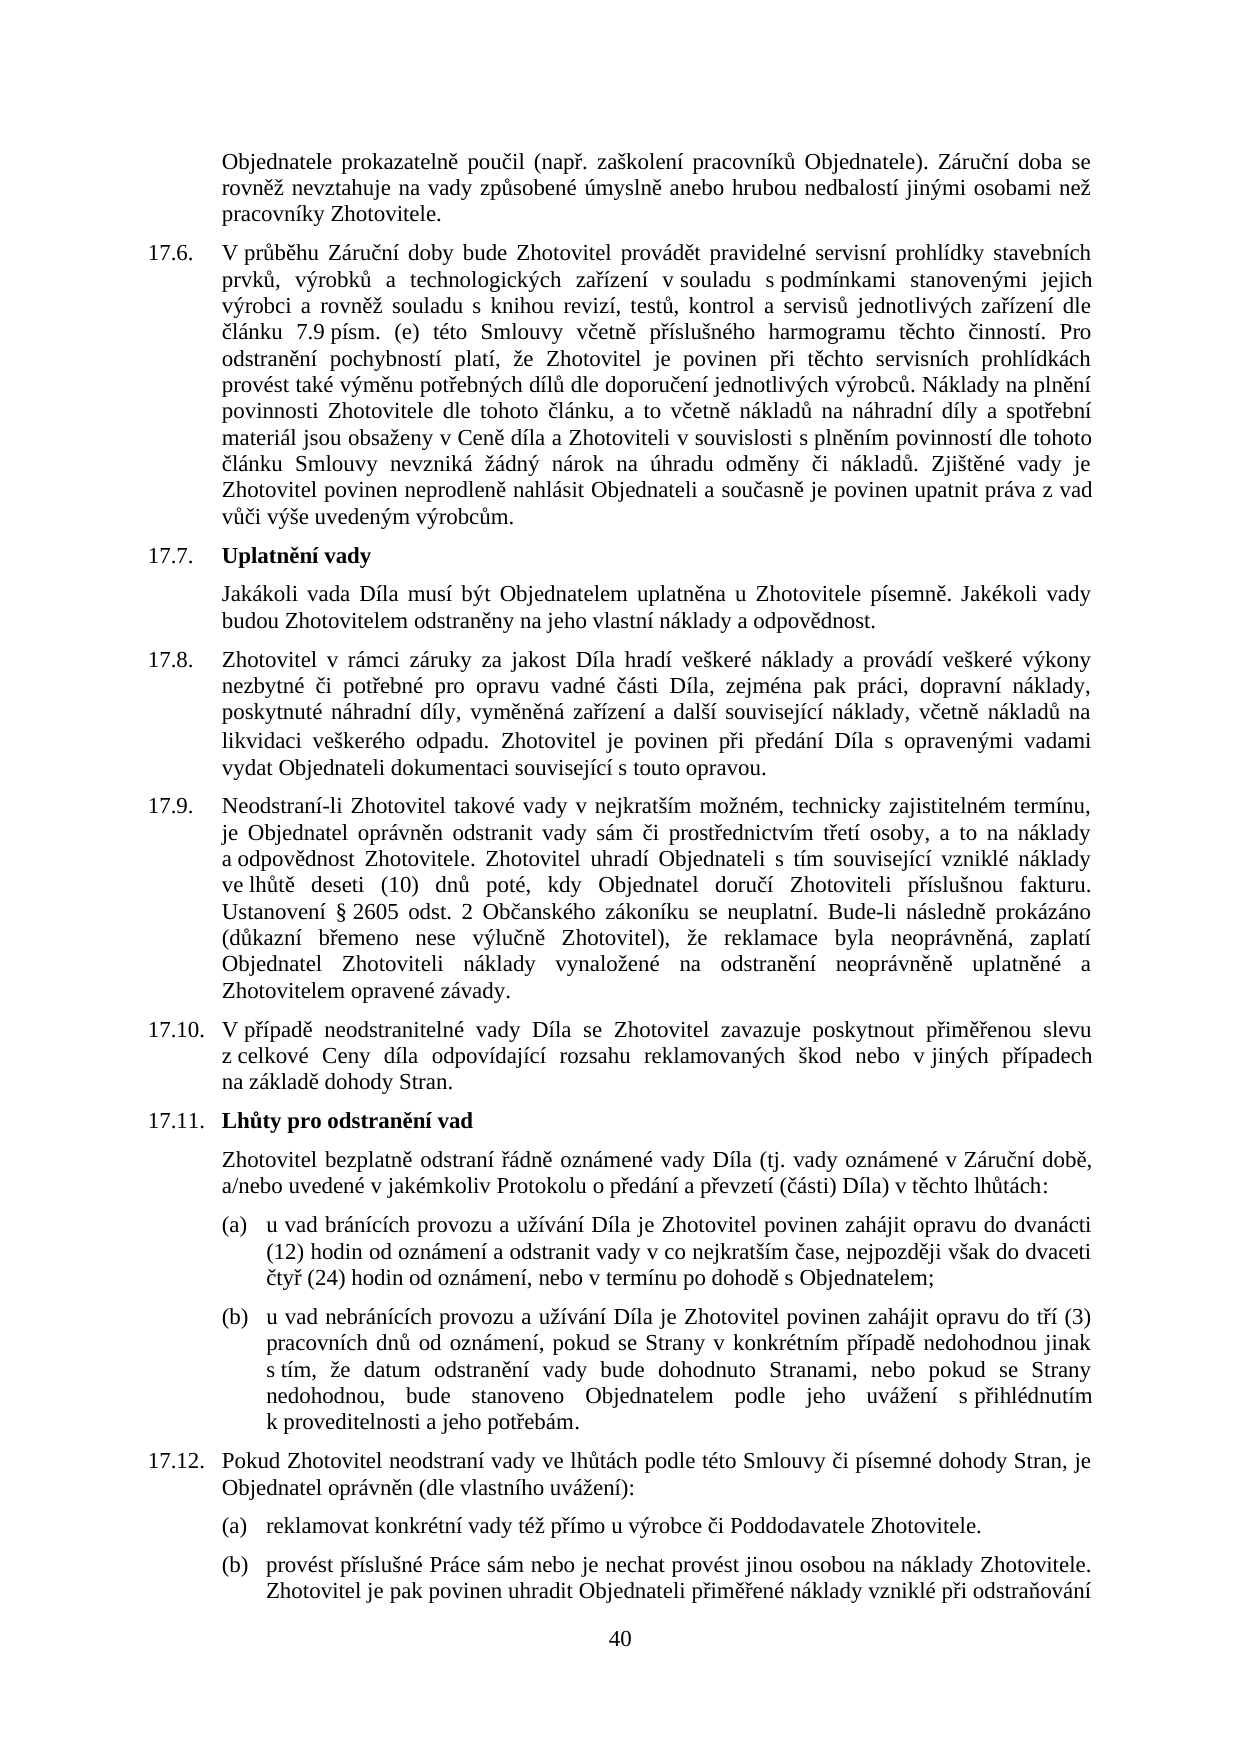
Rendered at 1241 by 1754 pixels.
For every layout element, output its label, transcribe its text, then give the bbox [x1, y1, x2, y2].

subtitle u vad bránících provozu a užívání Díla je Zhotovitel povinen zahájit opravu do dvanácti (12) hodin od oznámení a odstranit vady v co nejkratším čase, nejpozději však do dvaceti čtyř (24) hodin od oznámení, nebo v termínu po dohodě s Objednatelem; [222, 1211, 1092, 1290]
subtitle Zhotovitel v rámci záruky za jakost Díla hradí veškeré náklady a provádí veškeré výkony nezbytné či potřebné pro opravu vadné části Díla, zejména pak práci, dopravní náklady, poskytnuté náhradní díly, vyměněná zařízení a další související náklady, včetně nákladů na likvidaci veškerého odpadu. Zhotovitel je povinen při předání Díla s opravenými vadami vydat Objednateli dokumentaci související s touto opravou. [148, 646, 1092, 780]
subtitle u vad nebránících provozu a užívání Díla je Zhotovitel povinen zahájit opravu do tří (3) pracovních dnů od oznámení, pokud se Strany v konkrétním případě nedohodnou jinak s tím, že datum odstranění vady bude dohodnuto Stranami, nebo pokud se Strany nedohodnou, bude stanoveno Objednatelem podle jeho uvážení s přihlédnutím k proveditelnosti a jeho potřebám. [222, 1303, 1092, 1435]
list reklamovat konkrétní vady též přímo u výrobce či Poddodavatele Zhotovitele. [222, 1512, 1092, 1539]
subtitle Neodstraní-li Zhotovitel takové vady v nejkratším možném, technicky zajistitelném termínu, je Objednatel oprávněn odstranit vady sám či prostřednictvím třetí osoby, a to na náklady a odpovědnost Zhotovitele. Zhotovitel uhradí Objednateli s tím související vzniklé náklady ve lhůtě deseti (10) dnů poté, kdy Objednatel doručí Zhotoviteli příslušnou fakturu. Ustanovení § 2605 odst. 2 Občanského zákoníku se neuplatní. Bude-li následně prokázáno (důkazní břemeno nese výlučně Zhotovitel), že reklamace byla neoprávněná, zaplatí Objednatel Zhotoviteli náklady vynaložené na odstranění neoprávněně uplatněné a Zhotovitelem opravené závady. [148, 792, 1092, 1003]
subtitle V případě neodstranitelné vady Díla se Zhotovitel zavazuje poskytnout přiměřenou slevu z celkové Ceny díla odpovídající rozsahu reklamovaných škod nebo v jiných případech na základě dohody Stran. [148, 1016, 1092, 1095]
subtitle Uplatnění vady [148, 542, 1092, 568]
subtitle Lhůty pro odstranění vad [148, 1107, 1092, 1134]
subtitle Zhotovitel bezplatně odstraní řádně oznámené vady Díla (tj. vady oznámené v Záruční době, a/nebo uvedené v jakémkoliv Protokolu o předání a převzetí (části) Díla) v těchto lhůtách: [222, 1146, 1092, 1199]
subtitle V průběhu Záruční doby bude Zhotovitel provádět pravidelné servisní prohlídky stavebních prvků, výrobků a technologických zařízení v souladu s podmínkami stanovenými jejich výrobci a rovněž souladu s knihou revizí, testů, kontrol a servisů jednotlivých zařízení dle článku 7.9 písm. (e) této Smlouvy včetně příslušného harmogramu těchto činností. Pro odstranění pochybností platí, že Zhotovitel je povinen při těchto servisních prohlídkách provést také výměnu potřebných dílů dle doporučení jednotlivých výrobců. Náklady na plnění povinnosti Zhotovitele dle tohoto článku, a to včetně nákladů na náhradní díly a spotřební materiál jsou obsaženy v Ceně díla a Zhotoviteli v souvislosti s plněním povinností dle tohoto článku Smlouvy nevzniká žádný nárok na úhradu odměny či nákladů. Zjištěné vady je Zhotovitel povinen neprodleně nahlásit Objednateli a současně je povinen upatnit práva z vad vůči výše uvedeným výrobcům. [148, 239, 1092, 529]
subtitle Jakákoli vada Díla musí být Objednatelem uplatněna u Zhotovitele písemně. Jakékoli vady budou Zhotovitelem odstraněny na jeho vlastní náklady a odpovědnost. [222, 581, 1092, 633]
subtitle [148, 148, 1092, 227]
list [222, 1551, 1092, 1604]
subtitle Pokud Zhotovitel neodstraní vady ve lhůtách podle této Smlouvy či písemné dohody Stran, je Objednatel oprávněn (dle vlastního uvážení): [148, 1447, 1092, 1500]
